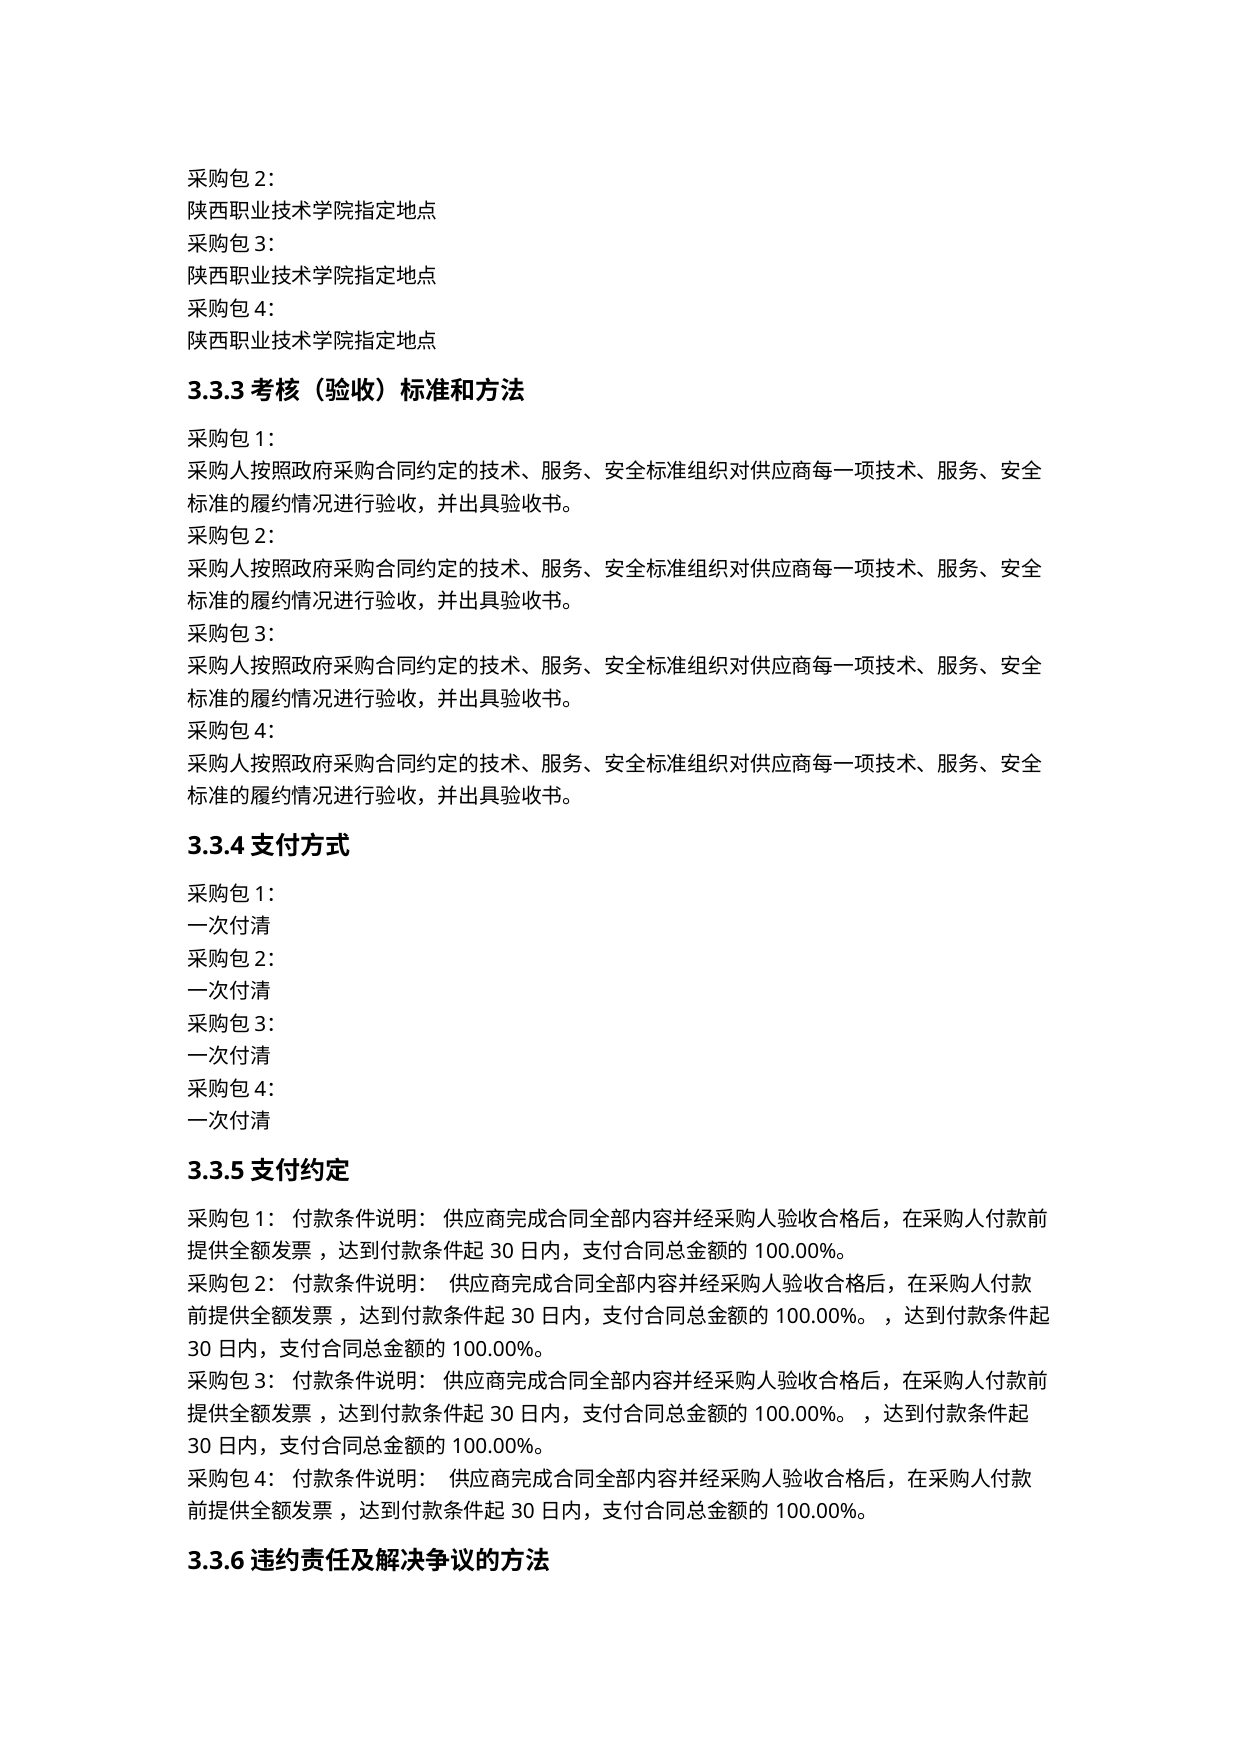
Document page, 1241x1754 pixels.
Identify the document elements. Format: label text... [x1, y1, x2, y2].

text 一次付清 [187, 909, 1053, 942]
text 陕西职业技术学院指定地点 [187, 194, 1053, 227]
text 采购人按照政府采购合同约定的技术、服务、安全标准组织对供应商每一项技术、服务、安全标准的履约情况进行验收，并出具验收书。 [187, 649, 1053, 714]
text 3.3.6违约责任及解决争议的方法 [187, 1527, 1053, 1592]
text 陕西职业技术学院指定地点 [187, 324, 1053, 357]
text 采购包4： 付款条件说明： 供应商完成合同全部内容并经采购人验收合格后，在采购人付款前提供全额发票 ，达到付款条件起 30 日内，支付合同总金额的 100.00%。 [187, 1462, 1053, 1527]
text 采购包3： [187, 227, 1053, 259]
text 采购包3： 付款条件说明： 供应商完成合同全部内容并经采购人验收合格后，在采购人付款前提供全额发票 ，达到付款条件起 30 日内，支付合同总金额的 100.00%。 ，达到付款条件起 30 日内，支付合同总金额的 100.00%。 [187, 1364, 1053, 1462]
text 采购包3： [187, 617, 1053, 649]
text 采购人按照政府采购合同约定的技术、服务、安全标准组织对供应商每一项技术、服务、安全标准的履约情况进行验收，并出具验收书。 [187, 747, 1053, 812]
text 采购包4： [187, 714, 1053, 747]
text 一次付清 [187, 1039, 1053, 1072]
text 一次付清 [187, 1104, 1053, 1137]
text 采购包1： 付款条件说明： 供应商完成合同全部内容并经采购人验收合格后，在采购人付款前提供全额发票 ，达到付款条件起 30 日内，支付合同总金额的 100.00%。 [187, 1202, 1053, 1267]
text 采购包3： [187, 1007, 1053, 1039]
text 采购人按照政府采购合同约定的技术、服务、安全标准组织对供应商每一项技术、服务、安全标准的履约情况进行验收，并出具验收书。 [187, 454, 1053, 519]
text 采购包4： [187, 292, 1053, 324]
text 3.3.3考核（验收）标准和方法 [187, 357, 1053, 422]
text 3.3.4支付方式 [187, 812, 1053, 877]
text 采购包4： [187, 1072, 1053, 1104]
text 采购包1： [187, 877, 1053, 909]
text 陕西职业技术学院指定地点 [187, 259, 1053, 292]
text 一次付清 [187, 974, 1053, 1007]
text 采购包2： [187, 519, 1053, 552]
text 采购包2： 付款条件说明： 供应商完成合同全部内容并经采购人验收合格后，在采购人付款前提供全额发票 ，达到付款条件起 30 日内，支付合同总金额的 100.00%。 ，达到付款条件起 30 日内，支付合同总金额的 100.00%。 [187, 1267, 1053, 1364]
text 3.3.5支付约定 [187, 1137, 1053, 1202]
text 采购包2： [187, 162, 1053, 194]
text 采购包1： [187, 422, 1053, 454]
text 采购人按照政府采购合同约定的技术、服务、安全标准组织对供应商每一项技术、服务、安全标准的履约情况进行验收，并出具验收书。 [187, 552, 1053, 617]
text 采购包2： [187, 942, 1053, 974]
